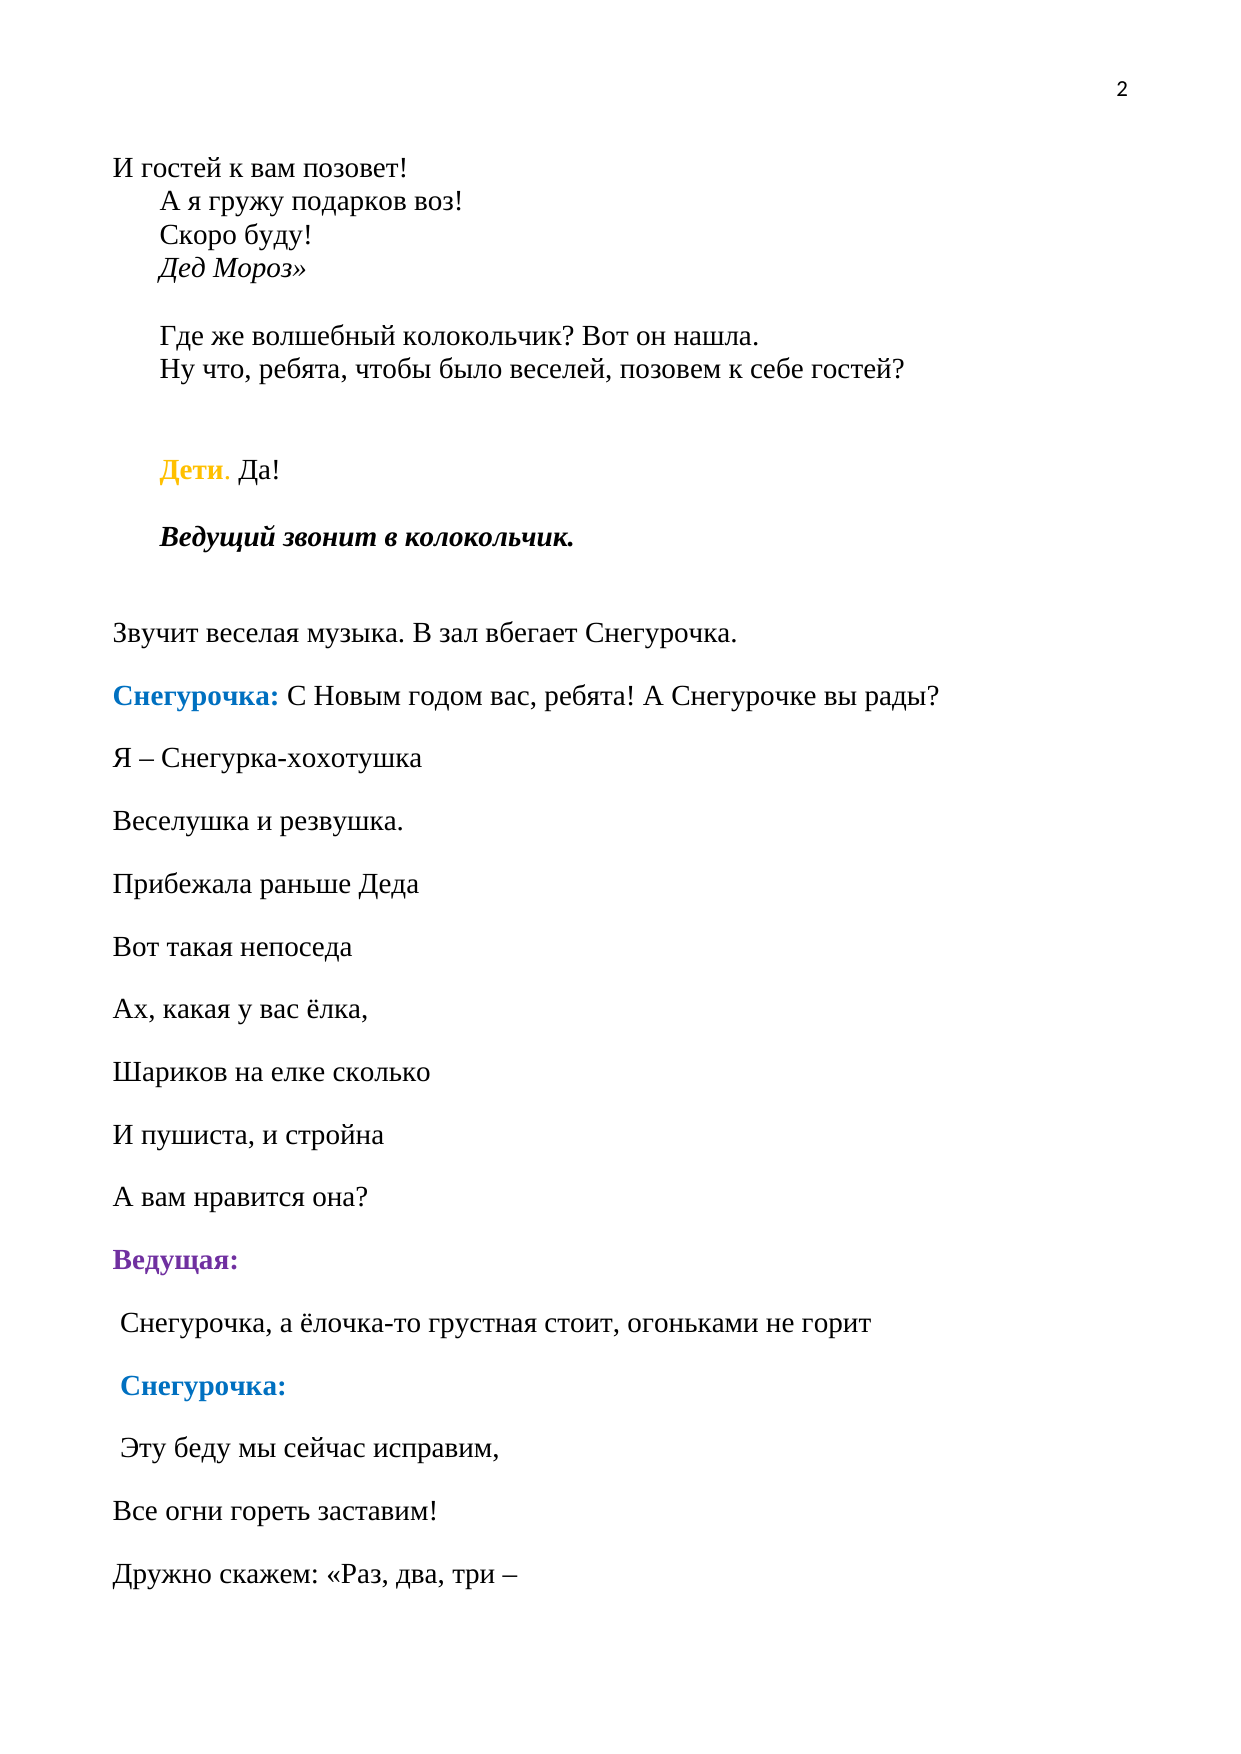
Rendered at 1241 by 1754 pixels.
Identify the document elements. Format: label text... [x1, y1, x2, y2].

text А я гружу подарков воз! [112, 183, 1128, 217]
text Ведущий звонит в колокольчик. [112, 519, 1128, 552]
text И пушиста, и стройна [112, 1117, 1128, 1150]
text Ну что, ребята, чтобы было веселей, позовем к себе гостей? [112, 351, 1128, 385]
text Прибежала раньше Деда [112, 866, 1128, 899]
text Ах, какая у вас ёлка, [112, 991, 1128, 1025]
text Скоро буду! [112, 217, 1128, 251]
text Снегурочка, а ёлочка-то грустная стоит, огоньками не горит [112, 1305, 1128, 1338]
text И гостей к вам позовет! [112, 150, 1128, 183]
text Веселушка и резвушка. [112, 803, 1128, 837]
text Звучит веселая музыка. В зал вбегает Снегурочка. [112, 615, 1128, 649]
text Дед Мороз» [112, 251, 1128, 284]
text А вам нравится она? [112, 1179, 1128, 1213]
text Где же волшебный колокольчик? Вот он нашла. [112, 318, 1128, 351]
text Дети. Да! [112, 452, 1128, 485]
text Снегурочка: С Новым годом вас, ребята! А Снегурочке вы рады? [112, 678, 1128, 711]
text Снегурочка: [112, 1368, 1128, 1401]
text Ведущая: [112, 1242, 1128, 1276]
text Дружно скажем: «Раз, два, три – [112, 1556, 1128, 1589]
text Вот такая непоседа [112, 929, 1128, 962]
text Эту беду мы сейчас исправим, [112, 1430, 1128, 1464]
text Все огни гореть заставим! [112, 1493, 1128, 1527]
text Я – Снегурка-хохотушка [112, 741, 1128, 774]
text Шариков на елке сколько [112, 1054, 1128, 1088]
